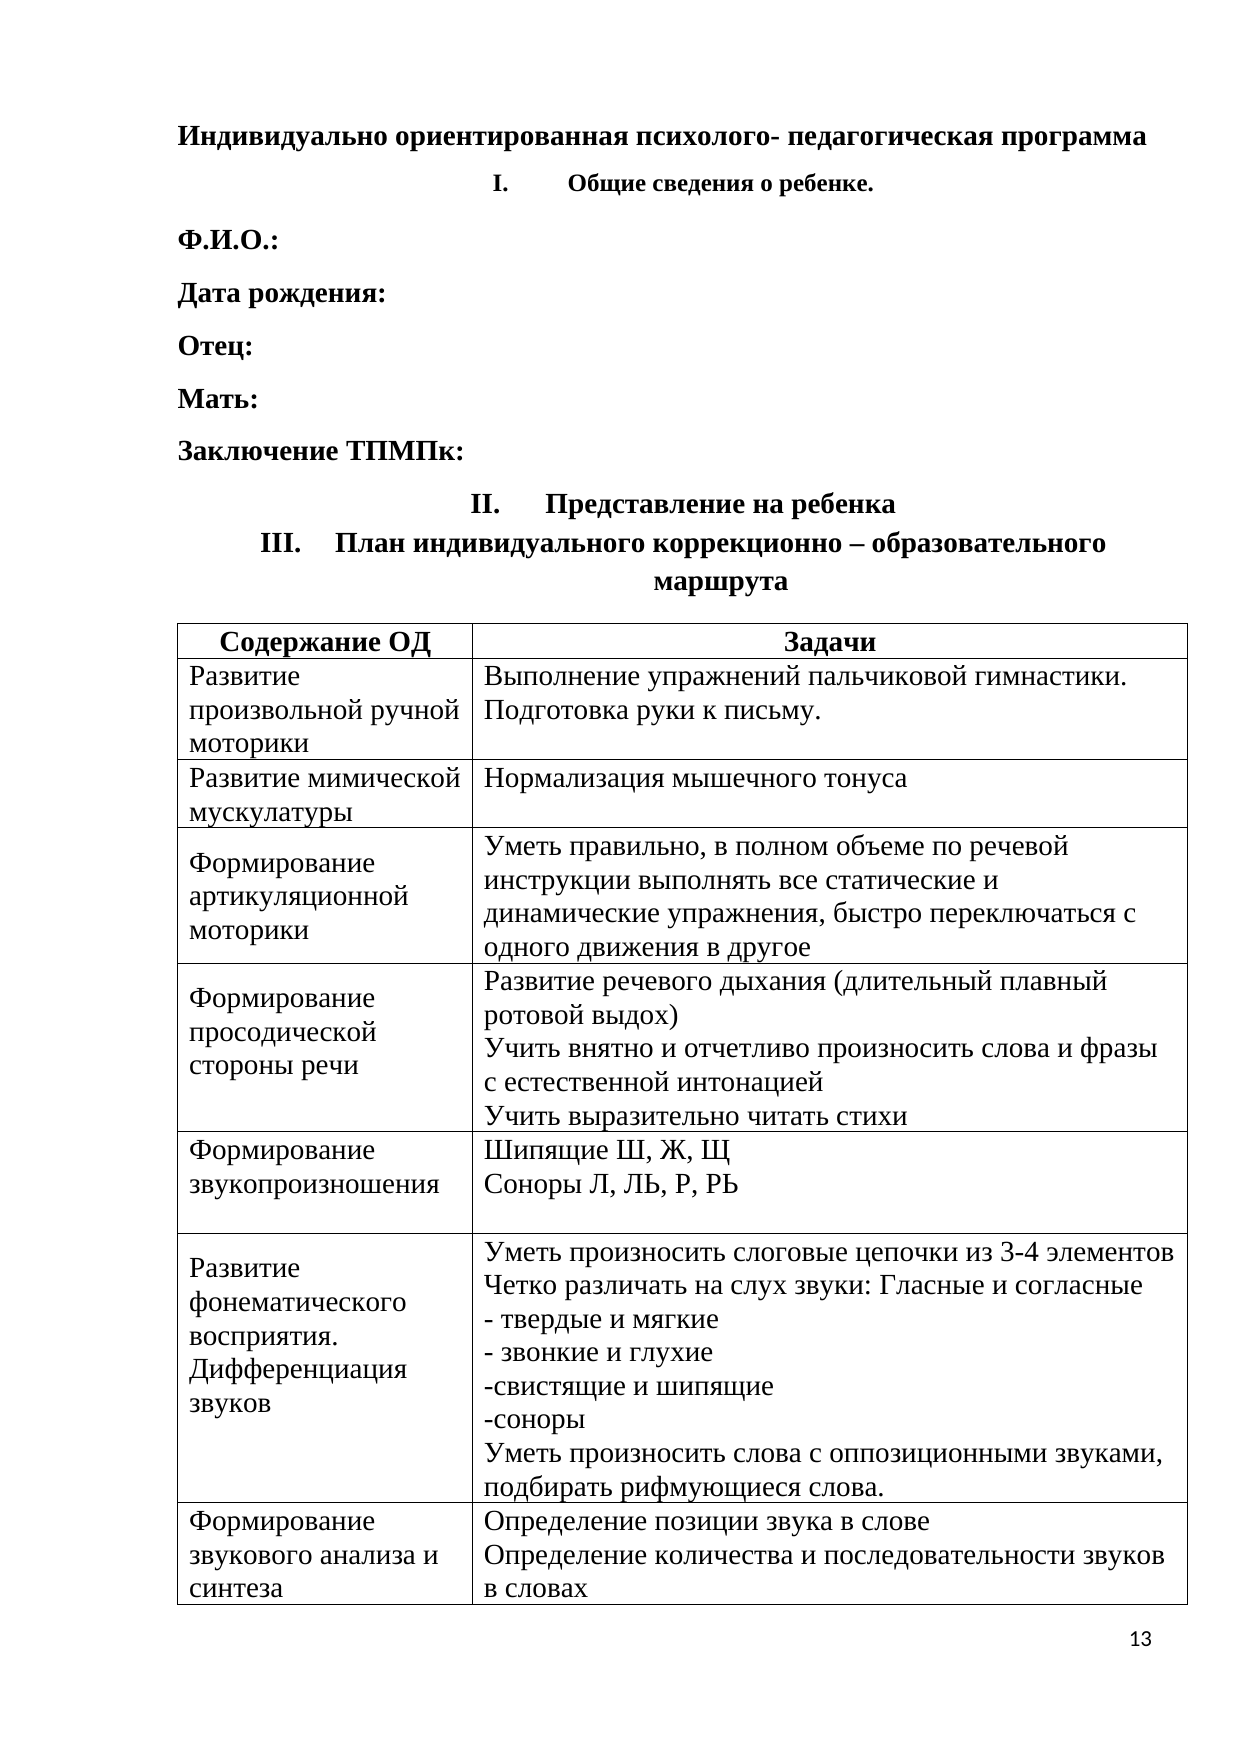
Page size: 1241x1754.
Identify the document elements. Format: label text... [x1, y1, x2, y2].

table_cell Развитие речевого дыхания (длительный плавный ротовой выдох) Учить внятно и отчетливо произносить слова и фразы с естественной интонацией Учить выразительно читать стихи [473, 964, 1187, 1131]
table_cell Развитие фонематического восприятия. Дифференциация звуков [178, 1234, 472, 1502]
text Мать: [177, 381, 1152, 414]
table_cell Формирование просодической стороны речи [178, 964, 472, 1131]
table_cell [473, 1503, 1187, 1604]
table_cell Шипящие Ш, Ж, Щ Соноры Л, ЛЬ, Р, РЬ [473, 1132, 1187, 1233]
text Заключение ТПМПк: [177, 433, 1152, 467]
table_cell Уметь произносить слоговые цепочки из 3-4 элементов Четко различать на слух звуки: Гласные и согласные - твердые и мягкие - звонкие и глухие -свистящие и шипящие -соноры Уметь произносить слова с оппозиционными звуками, подбирать рифмующиеся слова. [473, 1234, 1187, 1502]
table_cell Формирование звукопроизношения [178, 1132, 472, 1233]
table_cell Развитие произвольной ручной моторики [178, 659, 472, 759]
table_cell Формирование артикуляционной моторики [178, 828, 472, 962]
table_header Задачи [473, 624, 1187, 657]
list План индивидуального коррекционно – образовательного маршрута [215, 525, 1152, 597]
table_cell Уметь правильно, в полном объеме по речевой инструкции выполнять все статические и динамические упражнения, быстро переключаться с одного движения в другое [473, 828, 1187, 962]
table_header Содержание ОД [178, 624, 472, 657]
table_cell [178, 1503, 472, 1604]
text Ф.И.О.: [177, 222, 1152, 256]
table_cell Нормализация мышечного тонуса [473, 760, 1187, 827]
text Дата рождения: [177, 275, 1152, 309]
table_cell Выполнение упражнений пальчиковой гимнастики. Подготовка руки к письму. [473, 659, 1187, 759]
text Отец: [177, 328, 1152, 361]
list Общие сведения о ребенке. [215, 168, 1152, 197]
list Представление на ребенка [215, 486, 1152, 520]
text Индивидуально ориентированная психолого- педагогическая программа [177, 118, 1152, 152]
table_cell Развитие мимической мускулатуры [178, 760, 472, 827]
